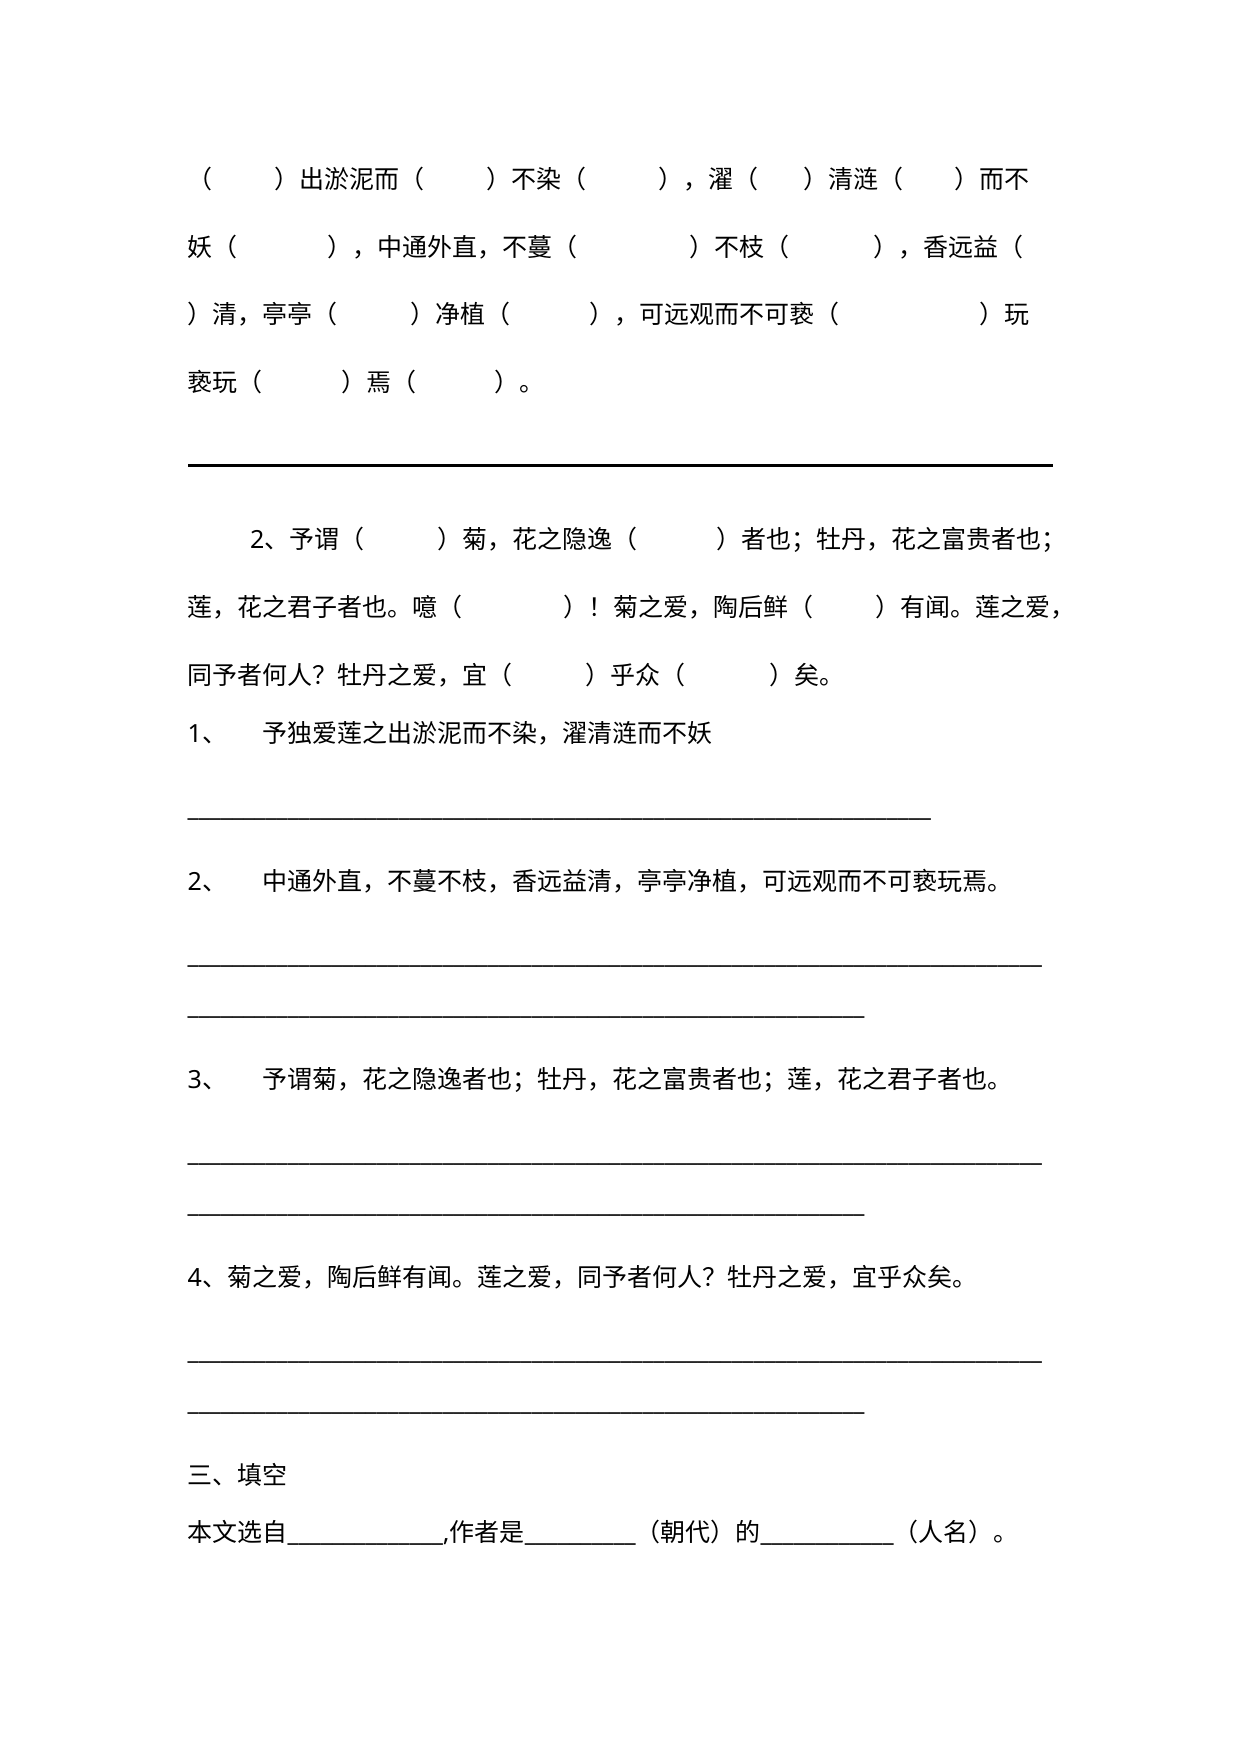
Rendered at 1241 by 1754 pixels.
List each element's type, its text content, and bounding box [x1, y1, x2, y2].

text 2、予谓（ ）菊，花之隐逸（ ）者也；牡丹，花之富贵者也；莲，花之君子者也。噫（ ）！菊之爱，陶后鲜（ ）有闻。莲之爱，同予者何人？牡丹之爱，宜（ ）乎众（ ）矣。 [187, 510, 1053, 691]
text 2、 中通外直，不蔓不枝，香远益清，亭亭净植，可远观而不可亵玩焉。 [187, 861, 1053, 897]
text 三、填空 [187, 1455, 1053, 1492]
text 本文选自______________,作者是__________（朝代）的____________（人名）。 [187, 1512, 1053, 1549]
text 1、 予独爱莲之出淤泥而不染，濯清涟而不妖 [187, 714, 1053, 750]
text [187, 150, 1053, 467]
text __________________________________________________________________________________________________________________________________________ [187, 1332, 1053, 1418]
text 4、菊之爱，陶后鲜有闻。莲之爱，同予者何人？牡丹之爱，宜乎众矣。 [187, 1257, 1053, 1293]
text __________________________________________________________________________________________________________________________________________ [187, 1134, 1053, 1219]
text ___________________________________________________________________ [187, 789, 1053, 823]
text __________________________________________________________________________________________________________________________________________ [187, 936, 1053, 1021]
text 3、 予谓菊，花之隐逸者也；牡丹，花之富贵者也；莲，花之君子者也。 [187, 1059, 1053, 1095]
